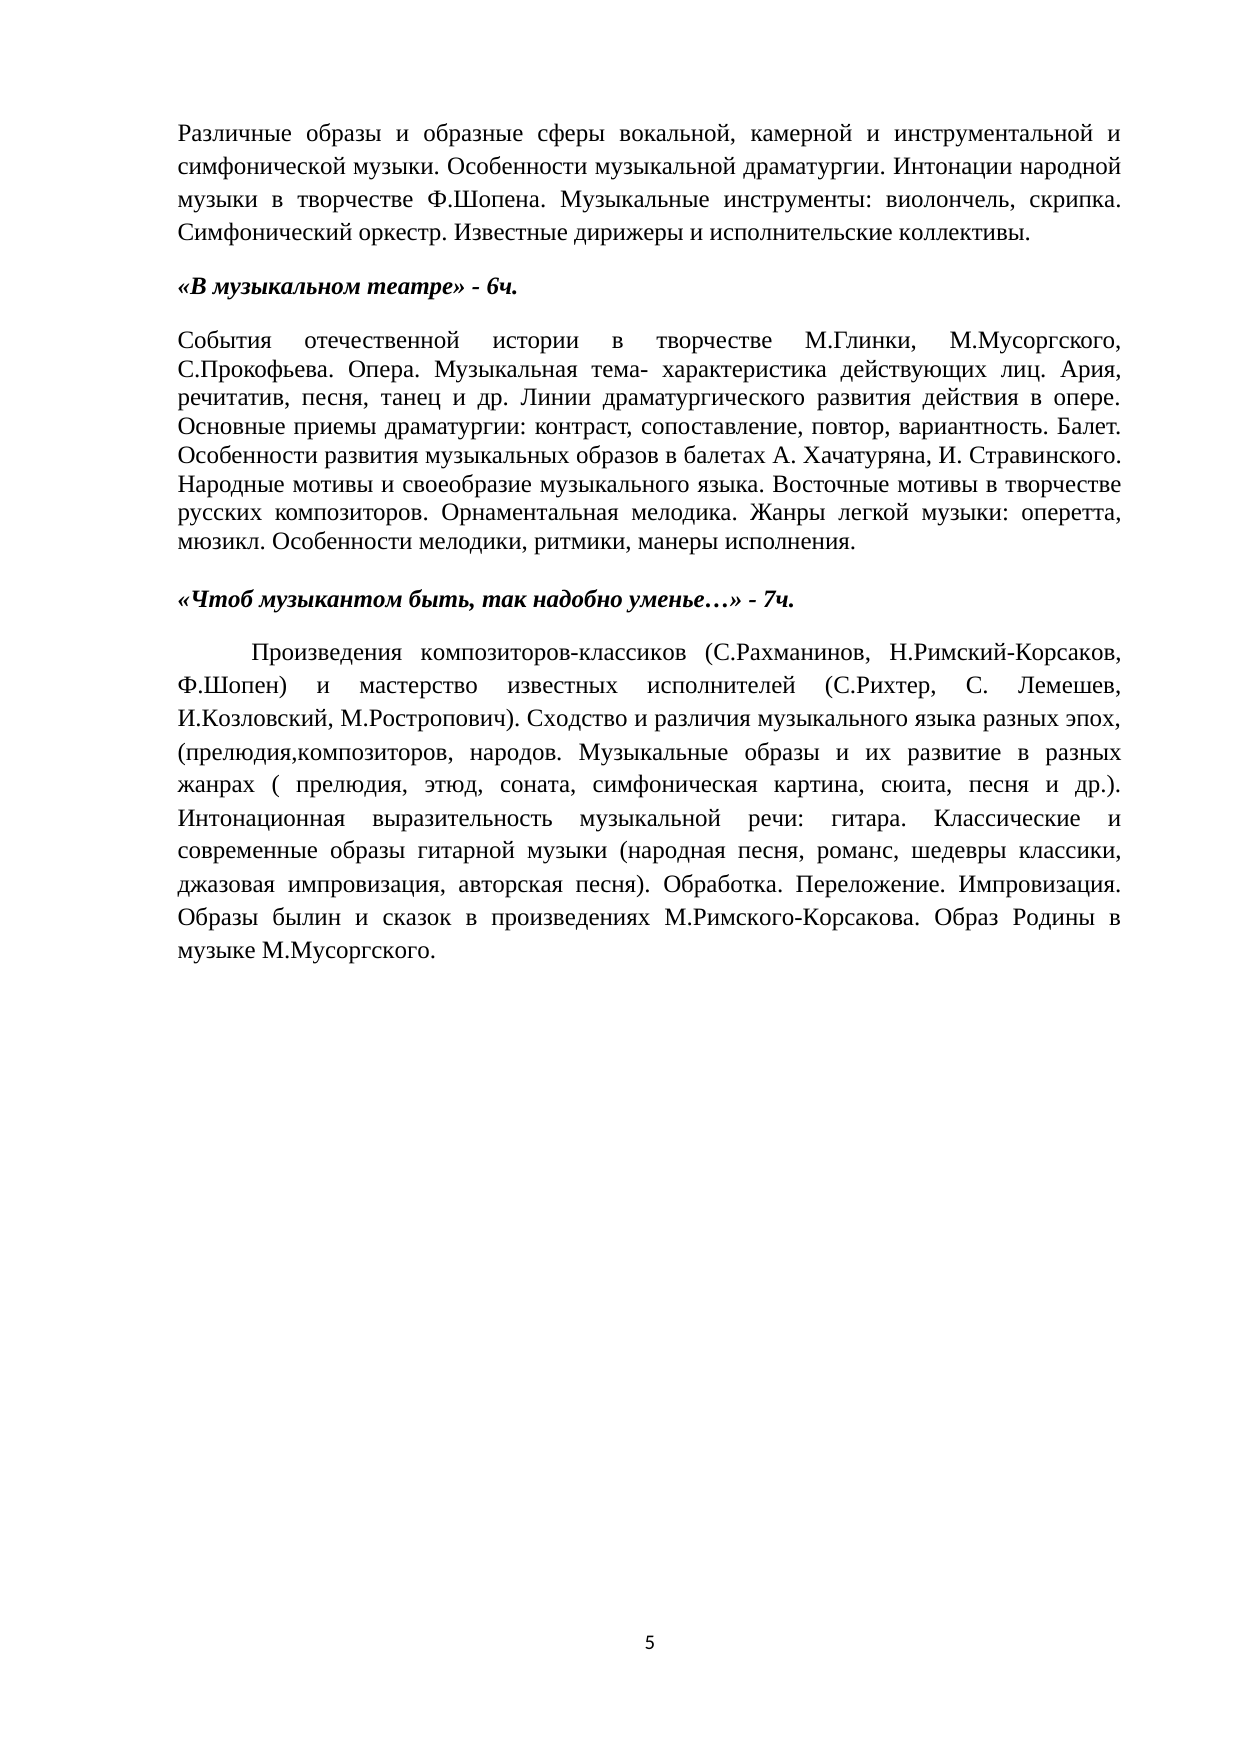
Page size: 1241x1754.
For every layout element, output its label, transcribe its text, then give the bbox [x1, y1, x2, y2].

text События отечественной истории в творчестве М.Глинки, М.Мусоргского, С.Прокофьева. Опера. Музыкальная тема- характеристика действующих лиц. Ария, речитатив, песня, танец и др. Линии драматургического развития действия в опере. Основные приемы драматургии: контраст, сопоставление, повтор, вариантность. Балет. Особенности развития музыкальных образов в балетах А. Хачатуряна, И. Стравинского. Народные мотивы и своеобразие музыкального языка. Восточные мотивы в творчестве русских композиторов. Орнаментальная мелодика. Жанры легкой музыки: оперетта, мюзикл. Особенности мелодики, ритмики, манеры исполнения. [177, 325, 1122, 555]
text Различные образы и образные сферы вокальной, камерной и инструментальной и симфонической музыки. Особенности музыкальной драматургии. Интонации народной музыки в творчестве Ф.Шопена. Музыкальные инструменты: виолончель, скрипка. Симфонический оркестр. Известные дирижеры и исполнительские коллективы. [177, 118, 1122, 246]
text «В музыкальном театре» - 6ч. [177, 271, 1122, 300]
text «Чтоб музыкантом быть, так надобно уменье…» - 7ч. [177, 584, 1122, 612]
text Произведения композиторов-классиков (С.Рахманинов, Н.Римский-Корсаков, Ф.Шопен) и мастерство известных исполнителей (С.Рихтер, С. Лемешев, И.Козловский, М.Ростропович). Сходство и различия музыкального языка разных эпох,(прелюдия,композиторов, народов. Музыкальные образы и их развитие в разных жанрах ( прелюдия, этюд, соната, симфоническая картина, сюита, песня и др.). Интонационная выразительность музыкальной речи: гитара. Классические и современные образы гитарной музыки (народная песня, романс, шедевры классики, джазовая импровизация, авторская песня). Обработка. Переложение. Импровизация. Образы былин и сказок в произведениях М.Римского-Корсакова. Образ Родины в музыке М.Мусоргского. [177, 637, 1122, 963]
